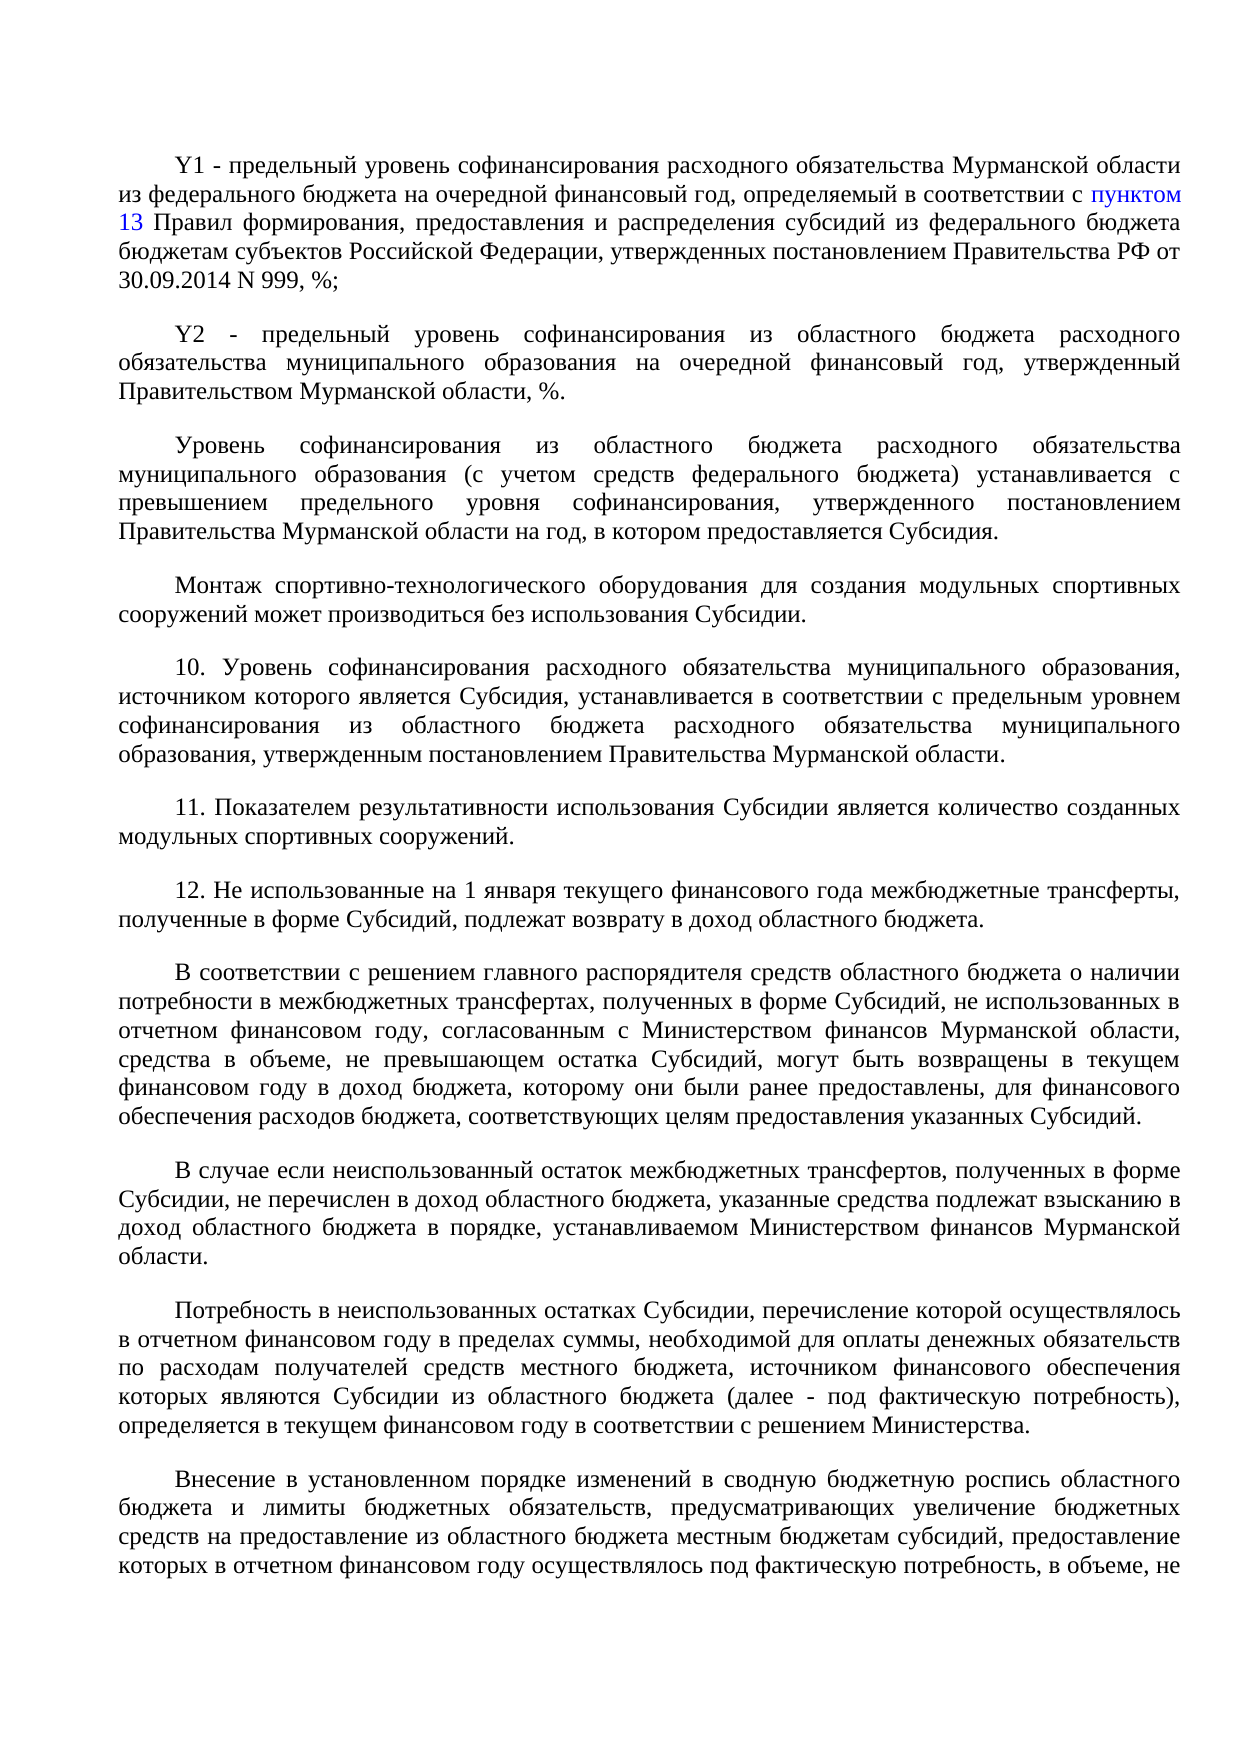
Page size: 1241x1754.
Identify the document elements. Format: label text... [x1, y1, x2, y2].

text В случае если неиспользованный остаток межбюджетных трансфертов, полученных в форме Субсидии, не перечислен в доход областного бюджета, указанные средства подлежат взысканию в доход областного бюджета в порядке, устанавливаемом Министерством финансов Мурманской области. [118, 1155, 1181, 1270]
text Y2 - предельный уровень софинансирования из областного бюджета расходного обязательства муниципального образования на очередной финансовый год, утвержденный Правительством Мурманской области, %. [118, 319, 1181, 405]
text 12. Не использованные на 1 января текущего финансового года межбюджетные трансферты, полученные в форме Субсидий, подлежат возврату в доход областного бюджета. [118, 875, 1181, 932]
text Y1 - предельный уровень софинансирования расходного обязательства Мурманской области из федерального бюджета на очередной финансовый год, определяемый в соответствии с пунктом 13 Правил формирования, предоставления и распределения субсидий из федерального бюджета бюджетам субъектов Российской Федерации, утвержденных постановлением Правительства РФ от 30.09.2014 N 999, %; [118, 150, 1181, 294]
text 11. Показателем результативности использования Субсидии является количество созданных модульных спортивных сооружений. [118, 792, 1181, 850]
text Уровень софинансирования из областного бюджета расходного обязательства муниципального образования (с учетом средств федерального бюджета) устанавливается с превышением предельного уровня софинансирования, утвержденного постановлением Правительства Мурманской области на год, в котором предоставляется Субсидия. [118, 430, 1181, 545]
text 10. Уровень софинансирования расходного обязательства муниципального образования, источником которого является Субсидия, устанавливается в соответствии с предельным уровнем софинансирования из областного бюджета расходного обязательства муниципального образования, утвержденным постановлением Правительства Мурманской области. [118, 652, 1181, 767]
text В соответствии с решением главного распорядителя средств областного бюджета о наличии потребности в межбюджетных трансфертах, полученных в форме Субсидий, не использованных в отчетном финансовом году, согласованным с Министерством финансов Мурманской области, средства в объеме, не превышающем остатка Субсидий, могут быть возвращены в текущем финансовом году в доход бюджета, которому они были ранее предоставлены, для финансового обеспечения расходов бюджета, соответствующих целям предоставления указанных Субсидий. [118, 957, 1181, 1130]
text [118, 1464, 1181, 1579]
text Потребность в неиспользованных остатках Субсидии, перечисление которой осуществлялось в отчетном финансовом году в пределах суммы, необходимой для оплаты денежных обязательств по расходам получателей средств местного бюджета, источником финансового обеспечения которых являются Субсидии из областного бюджета (далее - под фактическую потребность), определяется в текущем финансовом году в соответствии с решением Министерства. [118, 1295, 1181, 1439]
text Монтаж спортивно-технологического оборудования для создания модульных спортивных сооружений может производиться без использования Субсидии. [118, 570, 1181, 627]
